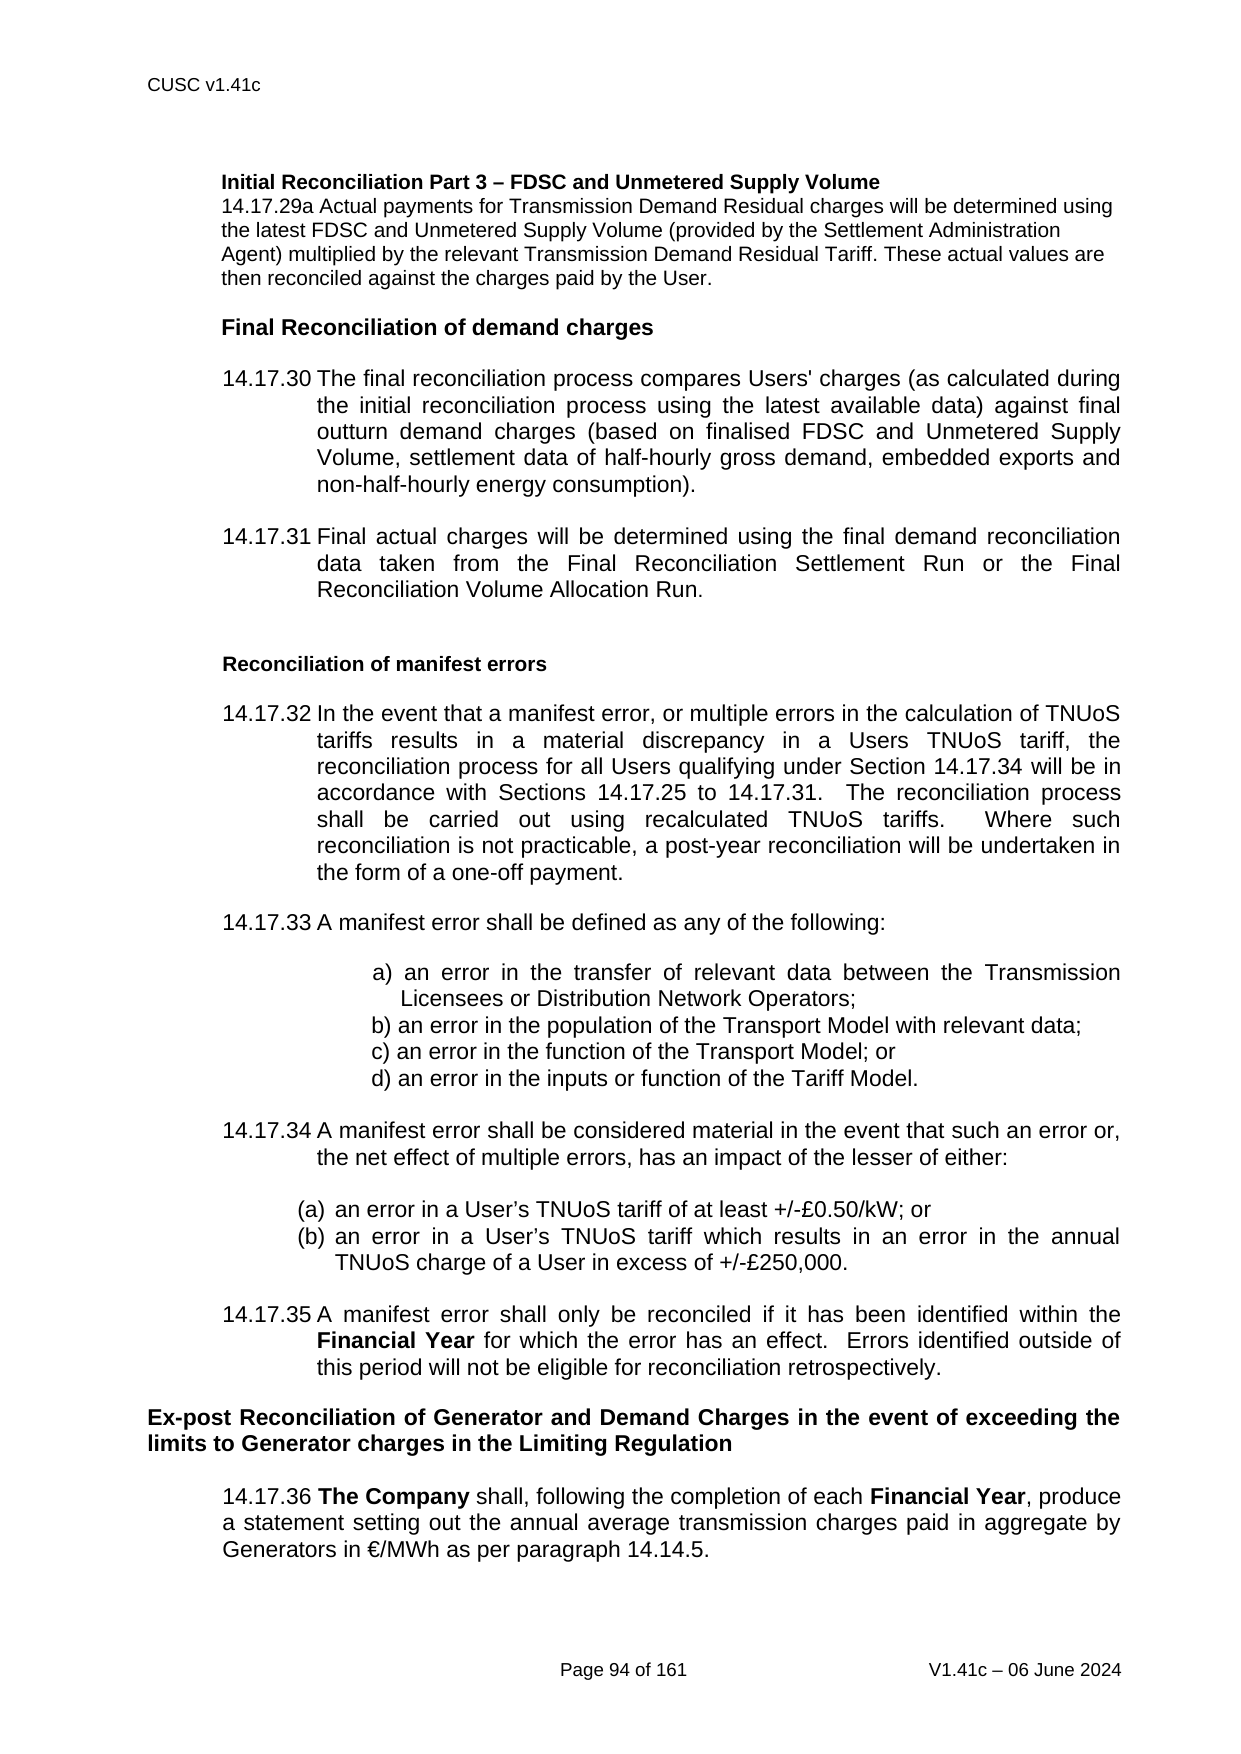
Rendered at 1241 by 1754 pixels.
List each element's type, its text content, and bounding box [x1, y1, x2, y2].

text b) an error in the population of the Transport Model with relevant data; [297, 1012, 1121, 1038]
text Ex-post Reconciliation of Generator and Demand Charges in the event of exceeding the limits to Generator charges in the Limiting Regulation [147, 1404, 1121, 1456]
text Reconciliation of manifest errors [221, 651, 1121, 675]
subtitle Final Reconciliation of demand charges [221, 314, 1121, 340]
text 14.17.29a Actual payments for Transmission Demand Residual charges will be determined using the latest FDSC and Unmetered Supply Volume (provided by the Settlement Administration Agent) multiplied by the relevant Transmission Demand Residual Tariff. These actual values are then reconciled against the charges paid by the User. [221, 194, 1121, 290]
list an error in a User’s TNUoS tariff which results in an error in the annual TNUoS charge of a User in excess of +/-£250,000. [297, 1223, 1121, 1275]
list A manifest error shall be considered material in the event that such an error or, the net effect of multiple errors, has an impact of the lesser of either: [222, 1117, 1121, 1170]
list In the event that a manifest error, or multiple errors in the calculation of TNUoS tariffs results in a material discrepancy in a Users TNUoS tariff, the reconciliation process for all Users qualifying under Section 14.17.34 will be in accordance with Sections 14.17.25 to 14.17.31. The reconciliation process shall be carried out using recalculated TNUoS tariffs. Where such reconciliation is not practicable, a post-year reconciliation will be undertaken in the form of a one-off payment. [222, 700, 1121, 885]
list A manifest error shall only be reconciled if it has been identified within the Financial Year for which the error has an effect. Errors identified outside of this period will not be eligible for reconciliation retrospectively. [222, 1301, 1121, 1380]
text d) an error in the inputs or function of the Tariff Model. [297, 1064, 1121, 1091]
list A manifest error shall be defined as any of the following: [222, 909, 1121, 935]
text a) an error in the transfer of relevant data between the Transmission Licensees or Distribution Network Operators; [372, 959, 1121, 1012]
text c) an error in the function of the Transport Model; or [297, 1038, 1121, 1064]
text Initial Reconciliation Part 3 – FDSC and Unmetered Supply Volume [221, 170, 1121, 194]
list The final reconciliation process compares Users' charges (as calculated during the initial reconciliation process using the latest available data) against final outturn demand charges (based on finalised FDSC and Unmetered Supply Volume, settlement data of half-hourly gross demand, embedded exports and non-half-hourly energy consumption). [222, 365, 1121, 497]
list an error in a User’s TNUoS tariff of at least +/-£0.50/kW; or [297, 1196, 1121, 1223]
list Final actual charges will be determined using the final demand reconciliation data taken from the Final Reconciliation Settlement Run or the Final Reconciliation Volume Allocation Run. [222, 523, 1121, 602]
text 14.17.36 The Company shall, following the completion of each Financial Year, produce a statement setting out the annual average transmission charges paid in aggregate by Generators in €/MWh as per paragraph 14.14.5. [222, 1483, 1121, 1562]
